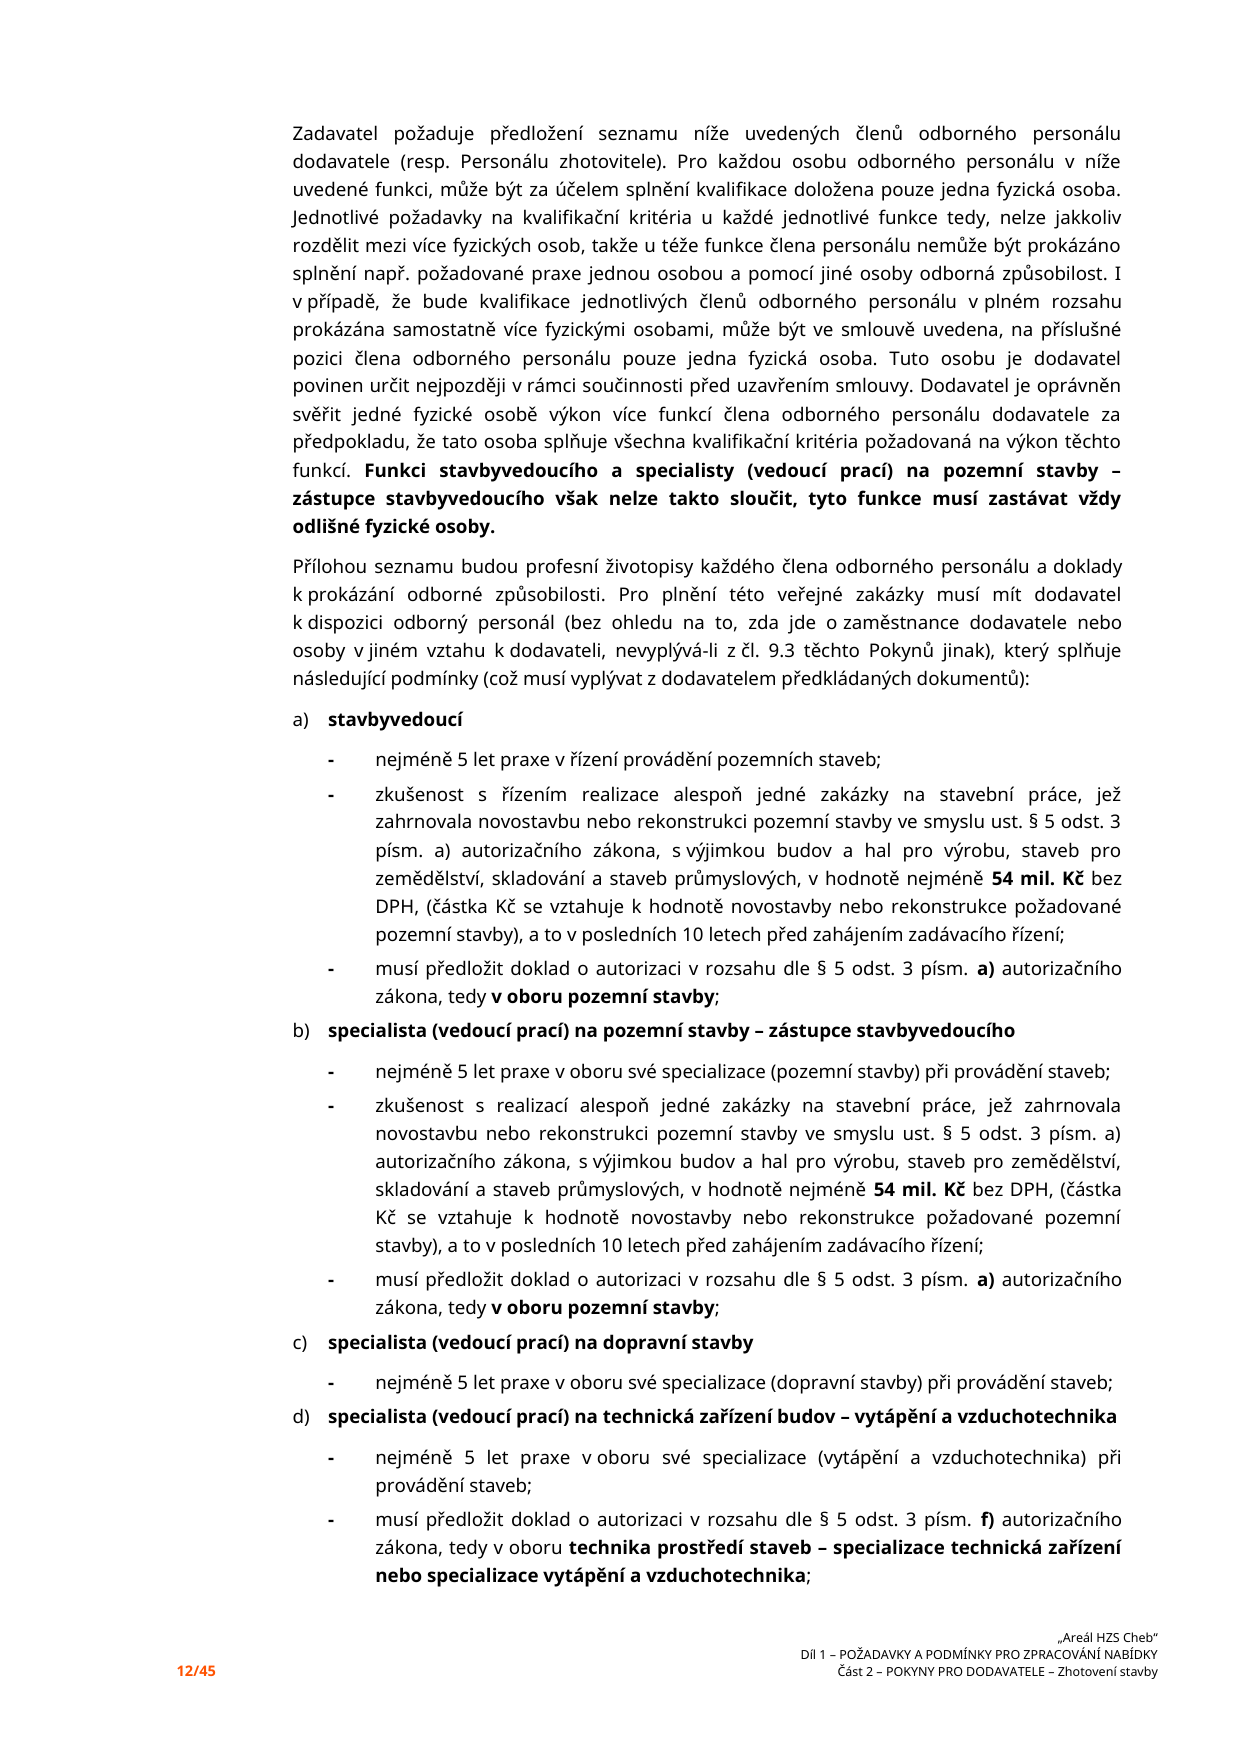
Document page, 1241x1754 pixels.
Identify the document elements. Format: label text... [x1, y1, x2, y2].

text zkušenost s realizací alespoň jedné zakázky na stavební práce, jež zahrnovala novostavbu nebo rekonstrukci pozemní stavby ve smyslu ust. § 5 odst. 3 písm. a) autorizačního zákona, s výjimkou budov a hal pro výrobu, staveb pro zemědělství, skladování a staveb průmyslových, v hodnotě nejméně 54 mil. Kč bez DPH, (částka Kč se vztahuje k hodnotě novostavby nebo rekonstrukce požadované pozemní stavby), a to v posledních 10 letech před zahájením zadávacího řízení; [328, 1092, 1122, 1258]
text specialista (vedoucí prací) na technická zařízení budov – vytápění a vzduchotechnika [292, 1404, 1122, 1429]
text nejméně 5 let praxe v řízení provádění pozemních staveb; [328, 747, 1122, 772]
text musí předložit doklad o autorizaci v rozsahu dle § 5 odst. 3 písm. a) autorizačního zákona, tedy v oboru pozemní stavby; [328, 1267, 1122, 1320]
text musí předložit doklad o autorizaci v rozsahu dle § 5 odst. 3 písm. a) autorizačního zákona, tedy v oboru pozemní stavby; [328, 955, 1122, 1009]
list stavbyvedoucí [292, 706, 1122, 732]
text nejméně 5 let praxe v oboru své specializace (vytápění a vzduchotechnika) při provádění staveb; [328, 1444, 1122, 1498]
text Zadavatel požaduje předložení seznamu níže uvedených členů odborného personálu dodavatele (resp. Personálu zhotovitele). Pro každou osobu odborného personálu v níže uvedené funkci, může být za účelem splnění kvalifikace doložena pouze jedna fyzická osoba. Jednotlivé požadavky na kvalifikační kritéria u každé jednotlivé funkce tedy, nelze jakkoliv rozdělit mezi více fyzických osob, takže u téže funkce člena personálu nemůže být prokázáno splnění např. požadované praxe jednou osobou a pomocí jiné osoby odborná způsobilost. I v případě, že bude kvalifikace jednotlivých členů odborného personálu v plném rozsahu prokázána samostatně více fyzickými osobami, může být ve smlouvě uvedena, na příslušné pozici člena odborného personálu pouze jedna fyzická osoba. Tuto osobu je dodavatel povinen určit nejpozději v rámci součinnosti před uzavřením smlouvy. Dodavatel je oprávněn svěřit jedné fyzické osobě výkon více funkcí člena odborného personálu dodavatele za předpokladu, že tato osoba splňuje všechna kvalifikační kritéria požadovaná na výkon těchto funkcí. Funkci stavbyvedoucího a specialisty (vedoucí prací) na pozemní stavby – zástupce stavbyvedoucího však nelze takto sloučit, tyto funkce musí zastávat vždy odlišné fyzické osoby. [292, 121, 1122, 538]
text zkušenost s řízením realizace alespoň jedné zakázky na stavební práce, jež zahrnovala novostavbu nebo rekonstrukci pozemní stavby ve smyslu ust. § 5 odst. 3 písm. a) autorizačního zákona, s výjimkou budov a hal pro výrobu, staveb pro zemědělství, skladování a staveb průmyslových, v hodnotě nejméně 54 mil. Kč bez DPH, (částka Kč se vztahuje k hodnotě novostavby nebo rekonstrukce požadované pozemní stavby), a to v posledních 10 letech před zahájením zadávacího řízení; [328, 781, 1122, 946]
text nejméně 5 let praxe v oboru své specializace (dopravní stavby) při provádění staveb; [328, 1369, 1122, 1395]
text Přílohou seznamu budou profesní životopisy každého člena odborného personálu a doklady k prokázání odborné způsobilosti. Pro plnění této veřejné zakázky musí mít dodavatel k dispozici odborný personál (bez ohledu na to, zda jde o zaměstnance dodavatele nebo osoby v jiném vztahu k dodavateli, nevyplývá-li z čl. 9.3 těchto Pokynů jinak), který splňuje následující podmínky (což musí vyplývat z dodavatelem předkládaných dokumentů): [292, 553, 1122, 691]
list specialista (vedoucí prací) na dopravní stavby [292, 1329, 1122, 1354]
text musí předložit doklad o autorizaci v rozsahu dle § 5 odst. 3 písm. f) autorizačního zákona, tedy v oboru technika prostředí staveb – specializace technická zařízení nebo specializace vytápění a vzduchotechnika; [328, 1507, 1122, 1588]
list specialista (vedoucí prací) na pozemní stavby – zástupce stavbyvedoucího [292, 1017, 1122, 1043]
text nejméně 5 let praxe v oboru své specializace (pozemní stavby) při provádění staveb; [328, 1058, 1122, 1083]
